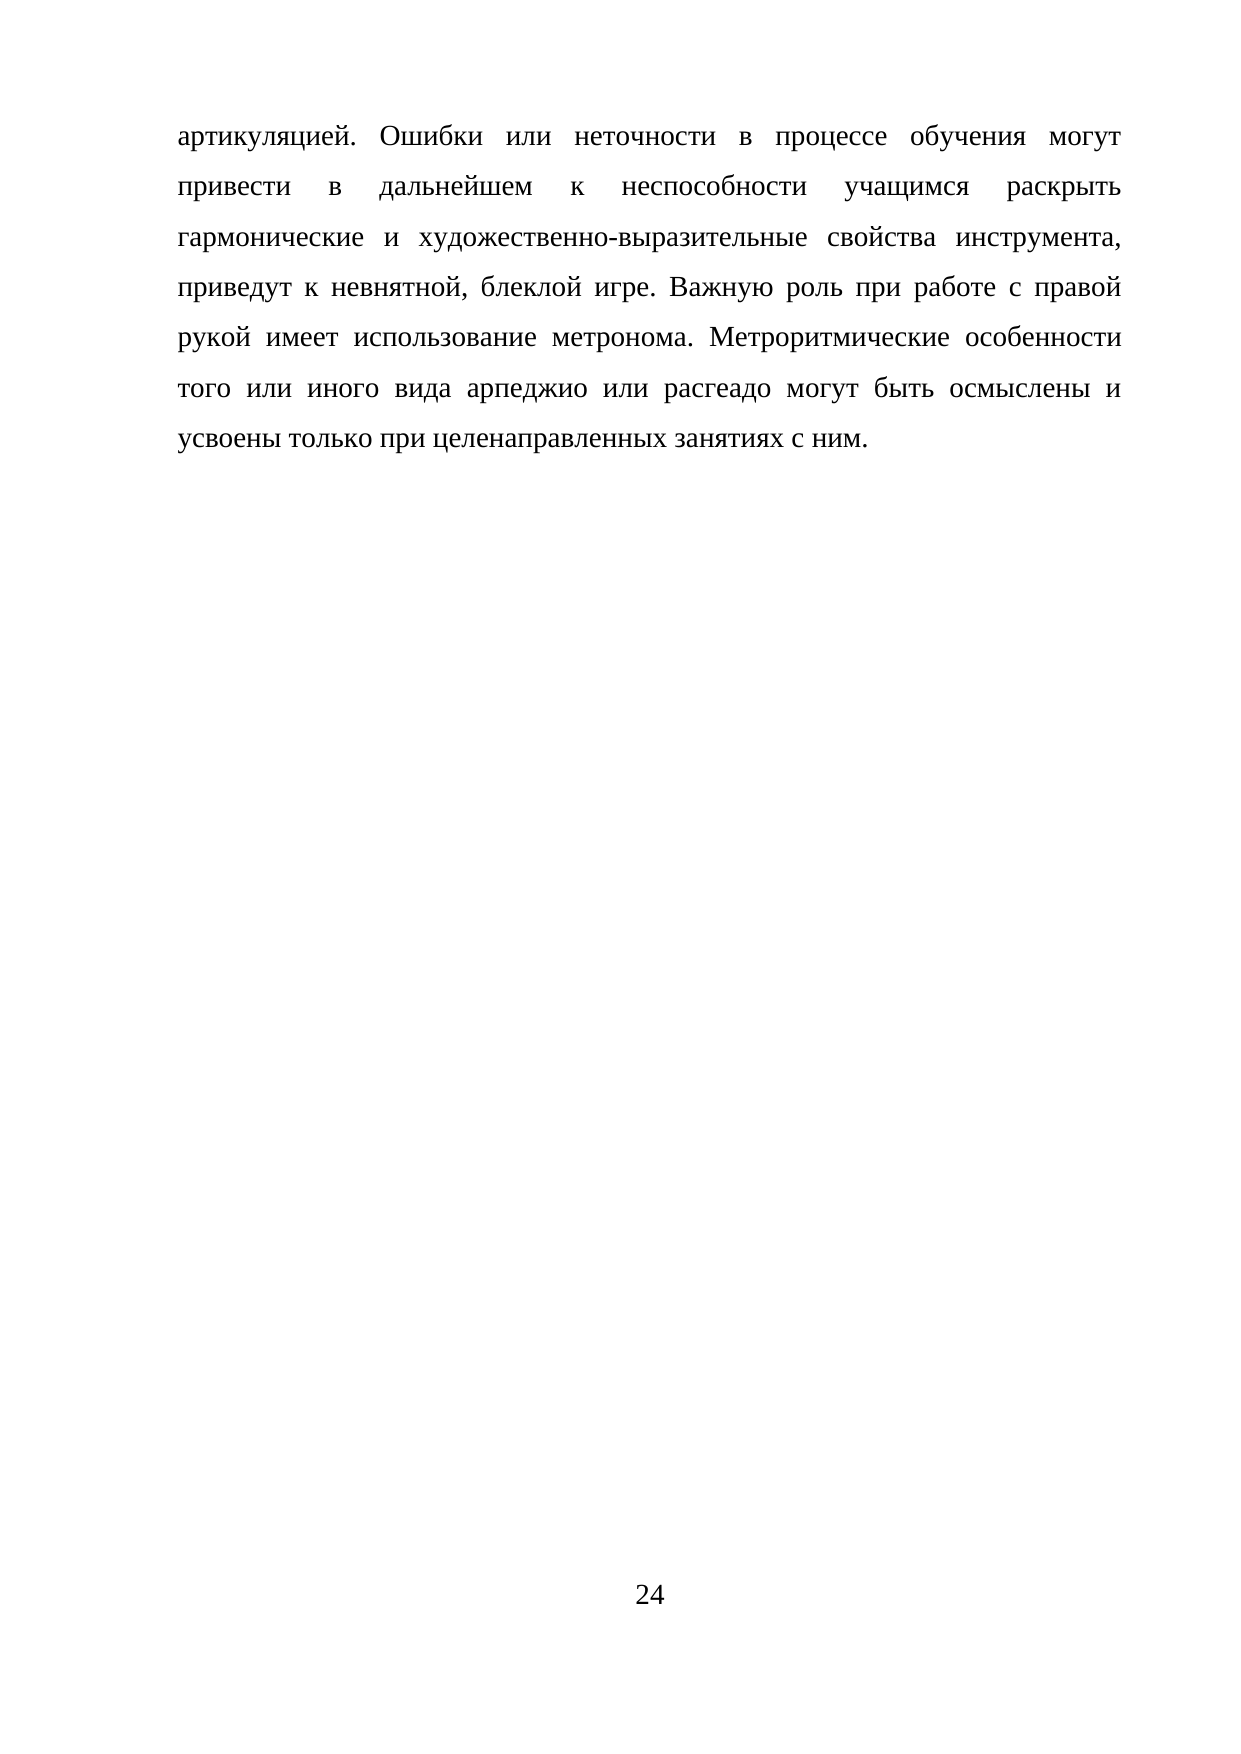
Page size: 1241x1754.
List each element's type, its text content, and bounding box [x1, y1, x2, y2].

text 24 [177, 1577, 1122, 1611]
text артикуляцией. Ошибки или неточности в процессе обучения могут привести в дальнейшем к неспособности учащимся раскрыть гармонические и художественно-выразительные свойства инструмента, приведут к невнятной, блеклой игре. Важную роль при работе с правой рукой имеет использование метронома. Метроритмические особенности того или иного вида арпеджио или расгеадо могут быть осмыслены и усвоены только при целенаправленных занятиях с ним. [177, 118, 1122, 453]
